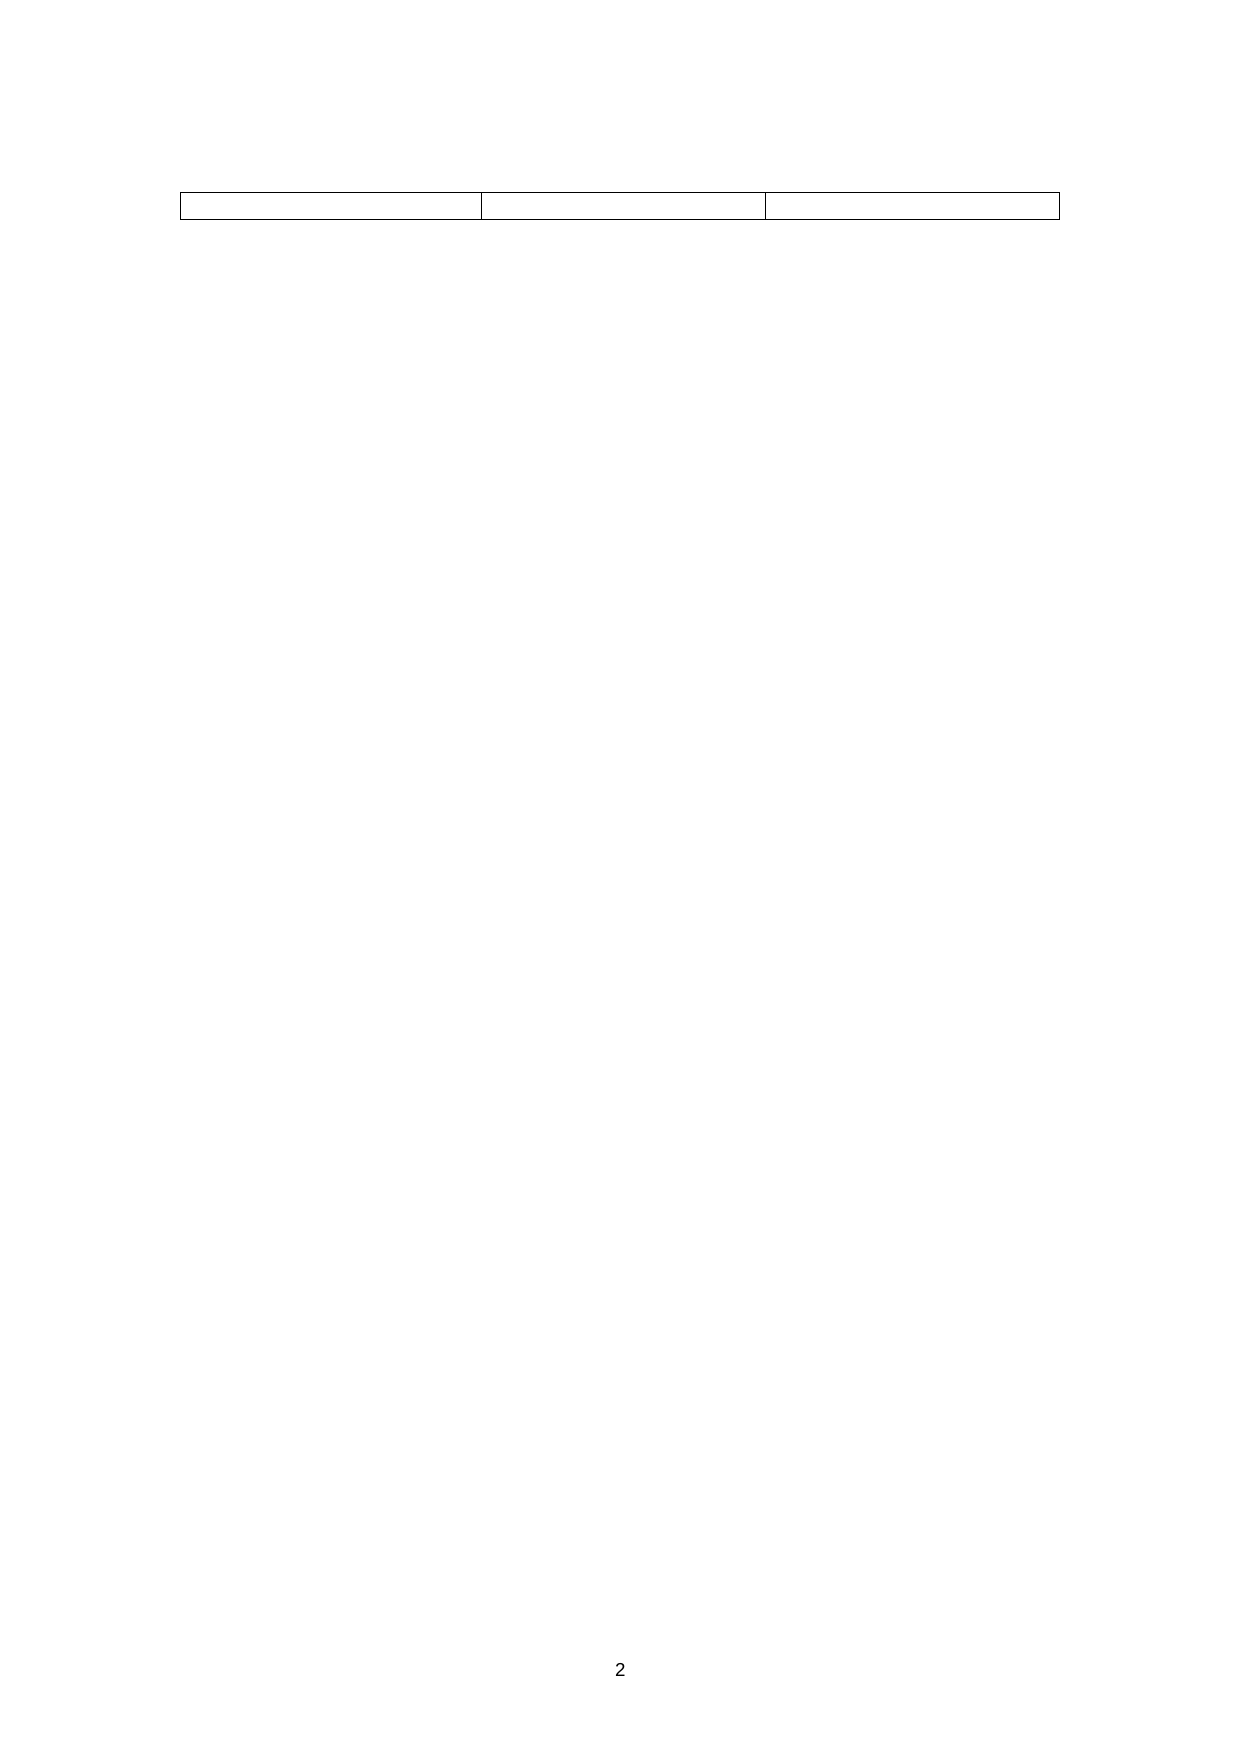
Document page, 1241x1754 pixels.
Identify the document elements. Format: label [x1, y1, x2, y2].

table_cell [181, 193, 481, 218]
